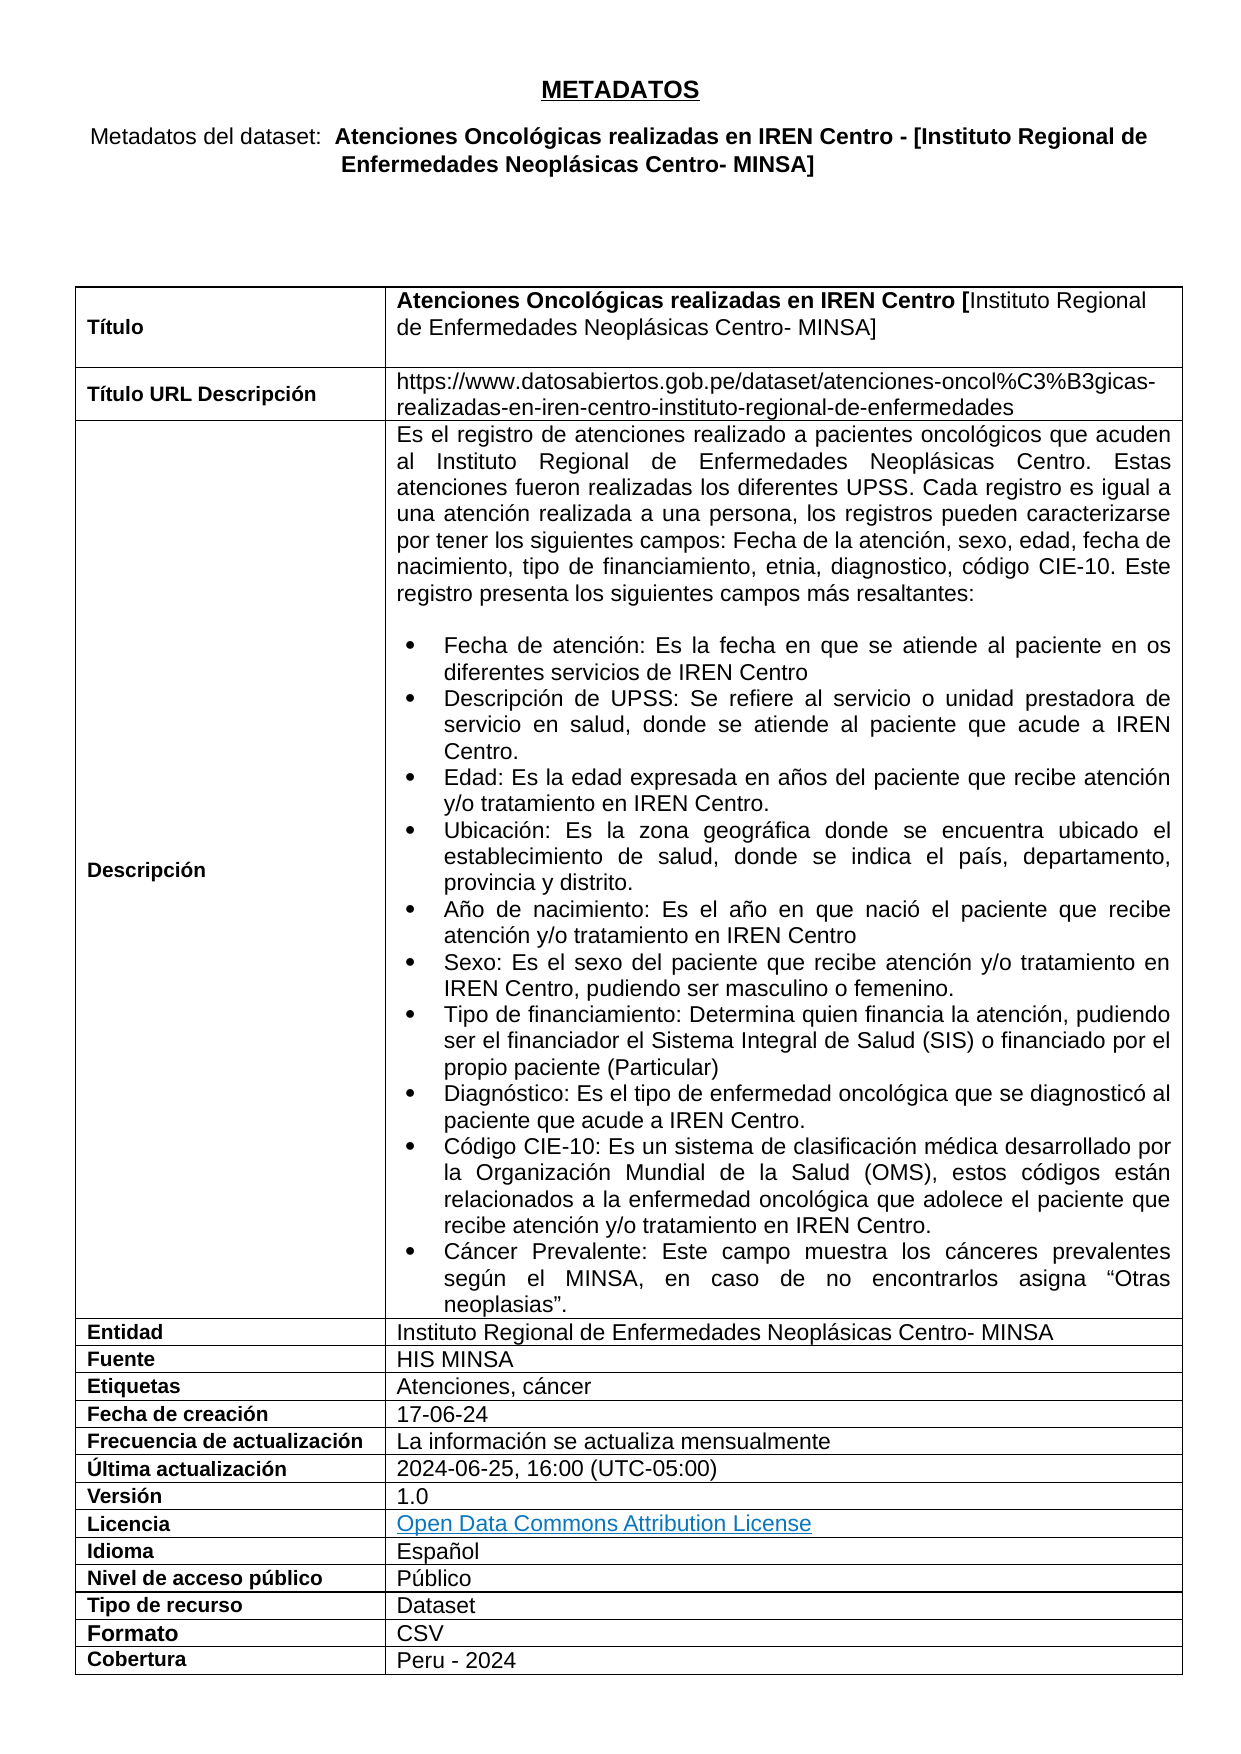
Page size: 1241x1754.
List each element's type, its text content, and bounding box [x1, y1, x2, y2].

table_header Atenciones Oncológicas realizadas en IREN Centro [Instituto Regional de Enfermedades Neoplásicas Centro- MINSA] [386, 288, 1182, 367]
table_cell Título URL Descripción [76, 368, 385, 420]
table_cell Entidad [76, 1319, 385, 1345]
table_cell Última actualización [76, 1455, 385, 1482]
table_cell Idioma [76, 1538, 385, 1564]
table_header Título [76, 288, 385, 367]
table_cell Instituto Regional de Enfermedades Neoplásicas Centro- MINSA [386, 1319, 1182, 1345]
table_cell Público [386, 1565, 1182, 1591]
table_cell 17-06-24 [386, 1401, 1182, 1427]
table_cell Open Data Commons Attribution License [386, 1510, 1182, 1537]
table_cell CSV [386, 1620, 1182, 1646]
table_cell Frecuencia de actualización [76, 1428, 385, 1454]
table_cell 1.0 [386, 1483, 1182, 1509]
table_cell Versión [76, 1483, 385, 1509]
table_cell Español [386, 1538, 1182, 1564]
table_cell Peru - 2024 [386, 1647, 1182, 1673]
table_cell Dataset [386, 1593, 1182, 1619]
table_cell La información se actualiza mensualmente [386, 1428, 1182, 1454]
table_cell Etiquetas [76, 1373, 385, 1399]
table_cell Es el registro de atenciones realizado a pacientes oncológicos que acuden al Instituto Regional de Enfermedades Neoplásicas Centro. Estas atenciones fueron realizadas los diferentes UPSS. Cada registro es igual a una atención realizada a una persona, los registros pueden caracterizarse por tener los siguientes campos: Fecha de la atención, sexo, edad, fecha de nacimiento, tipo de financiamiento, etnia, diagnostico, código CIE-10. Este registro presenta los siguientes campos más resaltantes: Fecha de atención: Es la fecha en que se atiende al paciente en os diferentes servicios de IREN Centro Descripción de UPSS: Se refiere al servicio o unidad prestadora de servicio en salud, donde se atiende al paciente que acude a IREN Centro. Edad: Es la edad expresada en años del paciente que recibe atención y/o tratamiento en IREN Centro. Ubicación: Es la zona geográfica donde se encuentra ubicado el establecimiento de salud, donde se indica el país, departamento, provincia y distrito. Año de nacimiento: Es el año en que nació el paciente que recibe atención y/o tratamiento en IREN Centro Sexo: Es el sexo del paciente que recibe atención y/o tratamiento en IREN Centro, pudiendo ser masculino o femenino. Tipo de financiamiento: Determina quien financia la atención, pudiendo ser el financiador el Sistema Integral de Salud (SIS) o financiado por el propio paciente (Particular) Diagnóstico: Es el tipo de enfermedad oncológica que se diagnosticó al paciente que acude a IREN Centro. Código CIE-10: Es un sistema de clasificación médica desarrollado por la Organización Mundial de la Salud (OMS), estos códigos están relacionados a la enfermedad oncológica que adolece el paciente que recibe atención y/o tratamiento en IREN Centro. Cáncer Prevalente: Este campo muestra los cánceres prevalentes según el MINSA, en caso de no encontrarlos asigna “Otras neoplasias”. [386, 421, 1182, 1317]
table_cell HIS MINSA [386, 1346, 1182, 1372]
table_cell Nivel de acceso público [76, 1565, 385, 1591]
table_cell Fecha de creación [76, 1401, 385, 1427]
table_cell Tipo de recurso [76, 1593, 385, 1619]
table_cell Fuente [76, 1346, 385, 1372]
text Metadatos del dataset: Atenciones Oncológicas realizadas en IREN Centro - [Instituto Regional de Enfermedades Neoplásicas Centro- MINSA] [90, 123, 1165, 177]
table_cell https://www.datosabiertos.gob.pe/dataset/atenciones-oncol%C3%B3gicas-realizadas-en-iren-centro-instituto-regional-de-enfermedades [386, 368, 1182, 420]
text METADATOS [75, 75, 1165, 104]
table_cell 2024-06-25, 16:00 (UTC-05:00) [386, 1455, 1182, 1482]
table_cell Formato [76, 1620, 385, 1646]
table_cell Descripción [76, 421, 385, 1317]
table_cell Licencia [76, 1510, 385, 1537]
table_cell Atenciones, cáncer [386, 1373, 1182, 1399]
table_cell Cobertura [76, 1647, 385, 1673]
